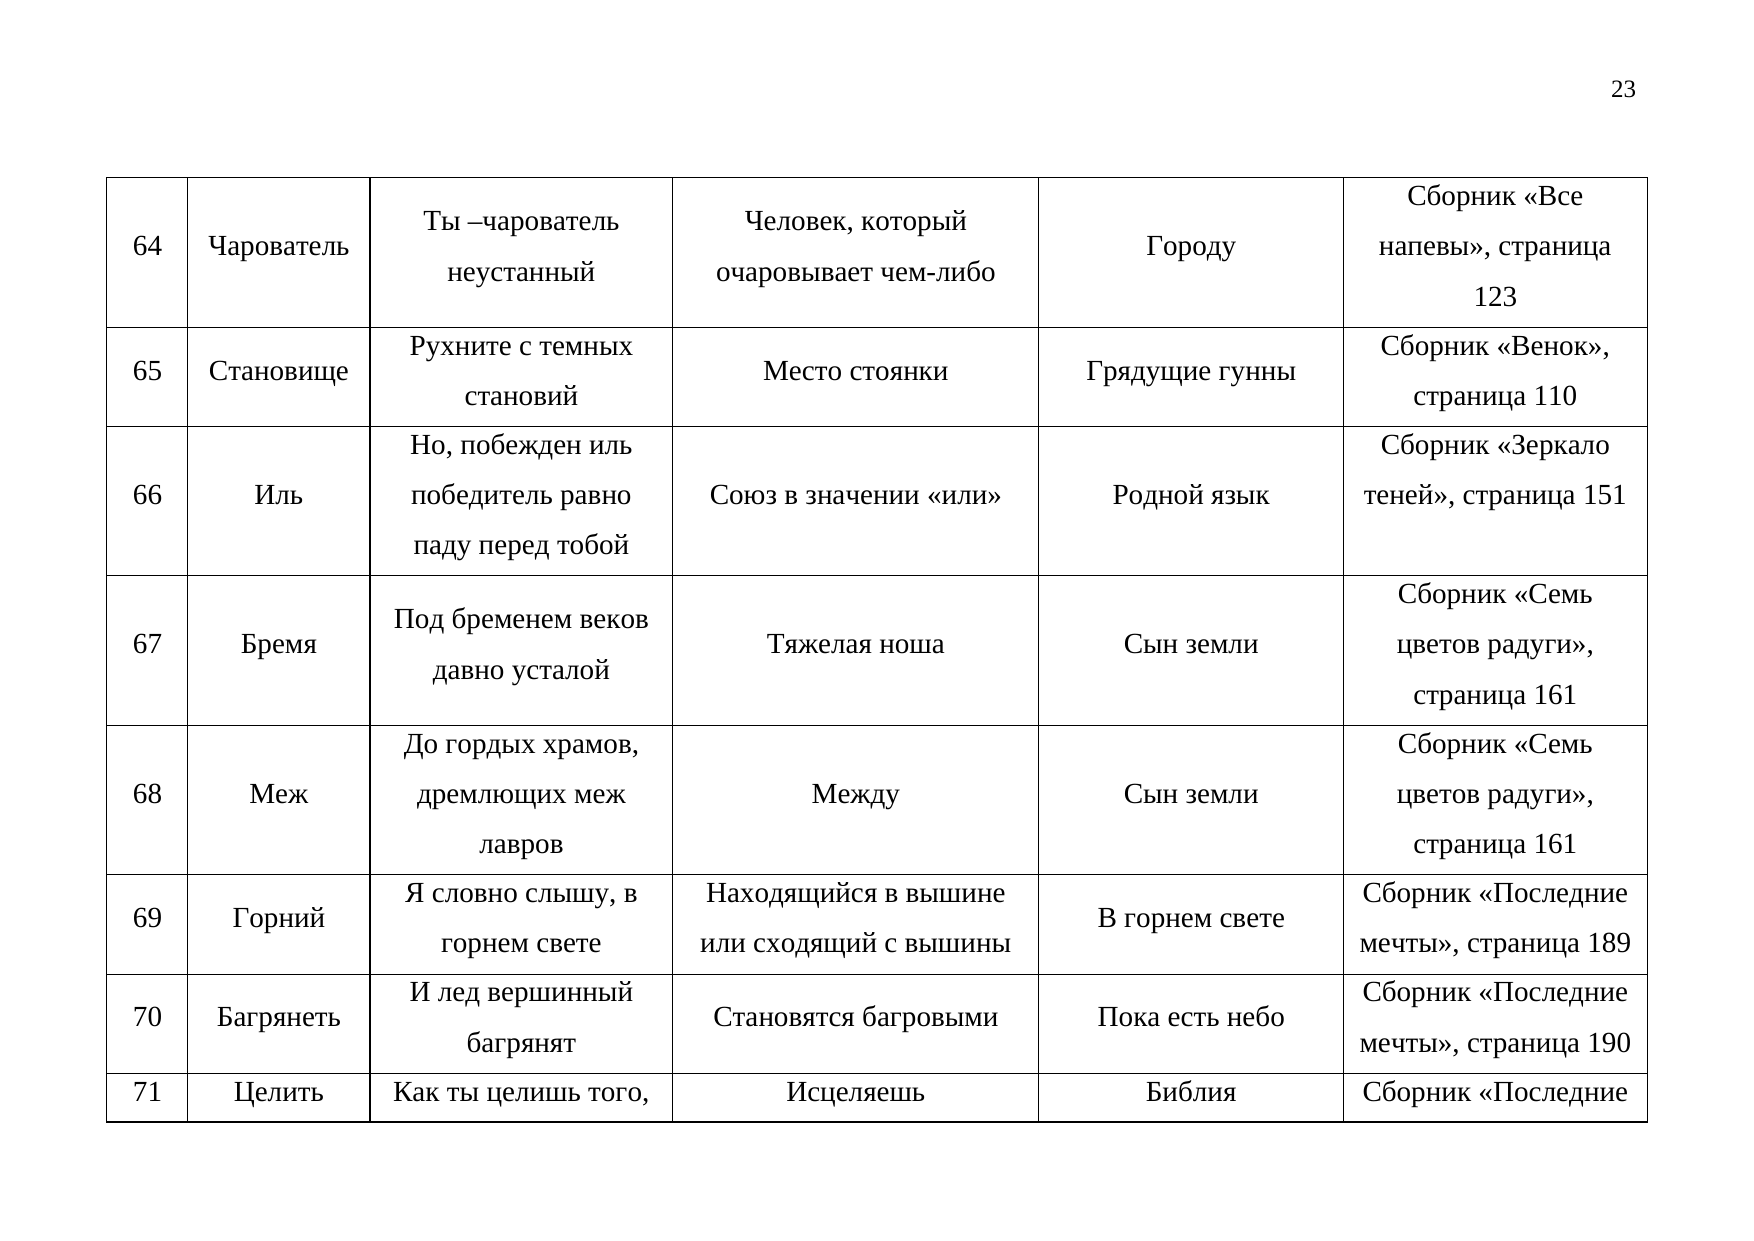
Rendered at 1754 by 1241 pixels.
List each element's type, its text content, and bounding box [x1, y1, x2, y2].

table_cell И лед вершинный багрянят [371, 975, 672, 1073]
table_cell 64 [107, 178, 187, 327]
table_cell Бремя [188, 576, 369, 725]
table_cell 68 [107, 726, 187, 874]
table_cell Меж [188, 726, 369, 874]
table_cell Я словно слышу, в горнем свете [371, 875, 672, 973]
table_cell Тяжелая ноша [673, 576, 1038, 725]
table_cell Сборник «Все напевы», страница 123 [1344, 178, 1647, 327]
table_cell 69 [107, 875, 187, 973]
table_cell Багрянеть [188, 975, 369, 1073]
table_cell Между [673, 726, 1038, 874]
table_cell Родной язык [1039, 427, 1343, 575]
table_cell Сборник «Венок», страница 110 [1344, 328, 1647, 426]
table_cell Находящийся в вышине или сходящий с вышины [673, 875, 1038, 973]
table_cell Под бременем веков давно усталой [371, 576, 672, 725]
table_cell Сын земли [1039, 726, 1343, 874]
table_cell 65 [107, 328, 187, 426]
table_cell Союз в значении «или» [673, 427, 1038, 575]
table_cell До гордых храмов, дремлющих меж лавров [371, 726, 672, 874]
table_cell Иль [188, 427, 369, 575]
table_cell Сын земли [1039, 576, 1343, 725]
table_cell Место стоянки [673, 328, 1038, 426]
table_cell Сборник «Зеркало теней», страница 151 [1344, 427, 1647, 575]
table_cell Становятся багровыми [673, 975, 1038, 1073]
table_cell Но, побежден иль победитель равно паду перед тобой [371, 427, 672, 575]
table_cell 66 [107, 427, 187, 575]
table_cell В горнем свете [1039, 875, 1343, 973]
table_cell Целить [188, 1074, 369, 1121]
table_cell Рухните с темных становий [371, 328, 672, 426]
table_cell Городу [1039, 178, 1343, 327]
table_cell Сборник «Семь цветов радуги», страница 161 [1344, 576, 1647, 725]
table_cell 67 [107, 576, 187, 725]
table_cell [1344, 1074, 1647, 1121]
table_cell Библия [1039, 1074, 1343, 1121]
table_cell Пока есть небо [1039, 975, 1343, 1073]
table_cell Грядущие гунны [1039, 328, 1343, 426]
table_cell Сборник «Семь цветов радуги», страница 161 [1344, 726, 1647, 874]
table_cell Сборник «Последние мечты», страница 190 [1344, 975, 1647, 1073]
table_cell 71 [107, 1074, 187, 1121]
table_cell 70 [107, 975, 187, 1073]
table_cell Горний [188, 875, 369, 973]
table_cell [371, 1074, 672, 1121]
table_cell Ты –чарователь неустанный [371, 178, 672, 327]
table_cell Чарователь [188, 178, 369, 327]
table_cell Исцеляешь [673, 1074, 1038, 1121]
table_cell Человек, который очаровывает чем-либо [673, 178, 1038, 327]
table_cell Становище [188, 328, 369, 426]
table_cell Сборник «Последние мечты», страница 189 [1344, 875, 1647, 973]
